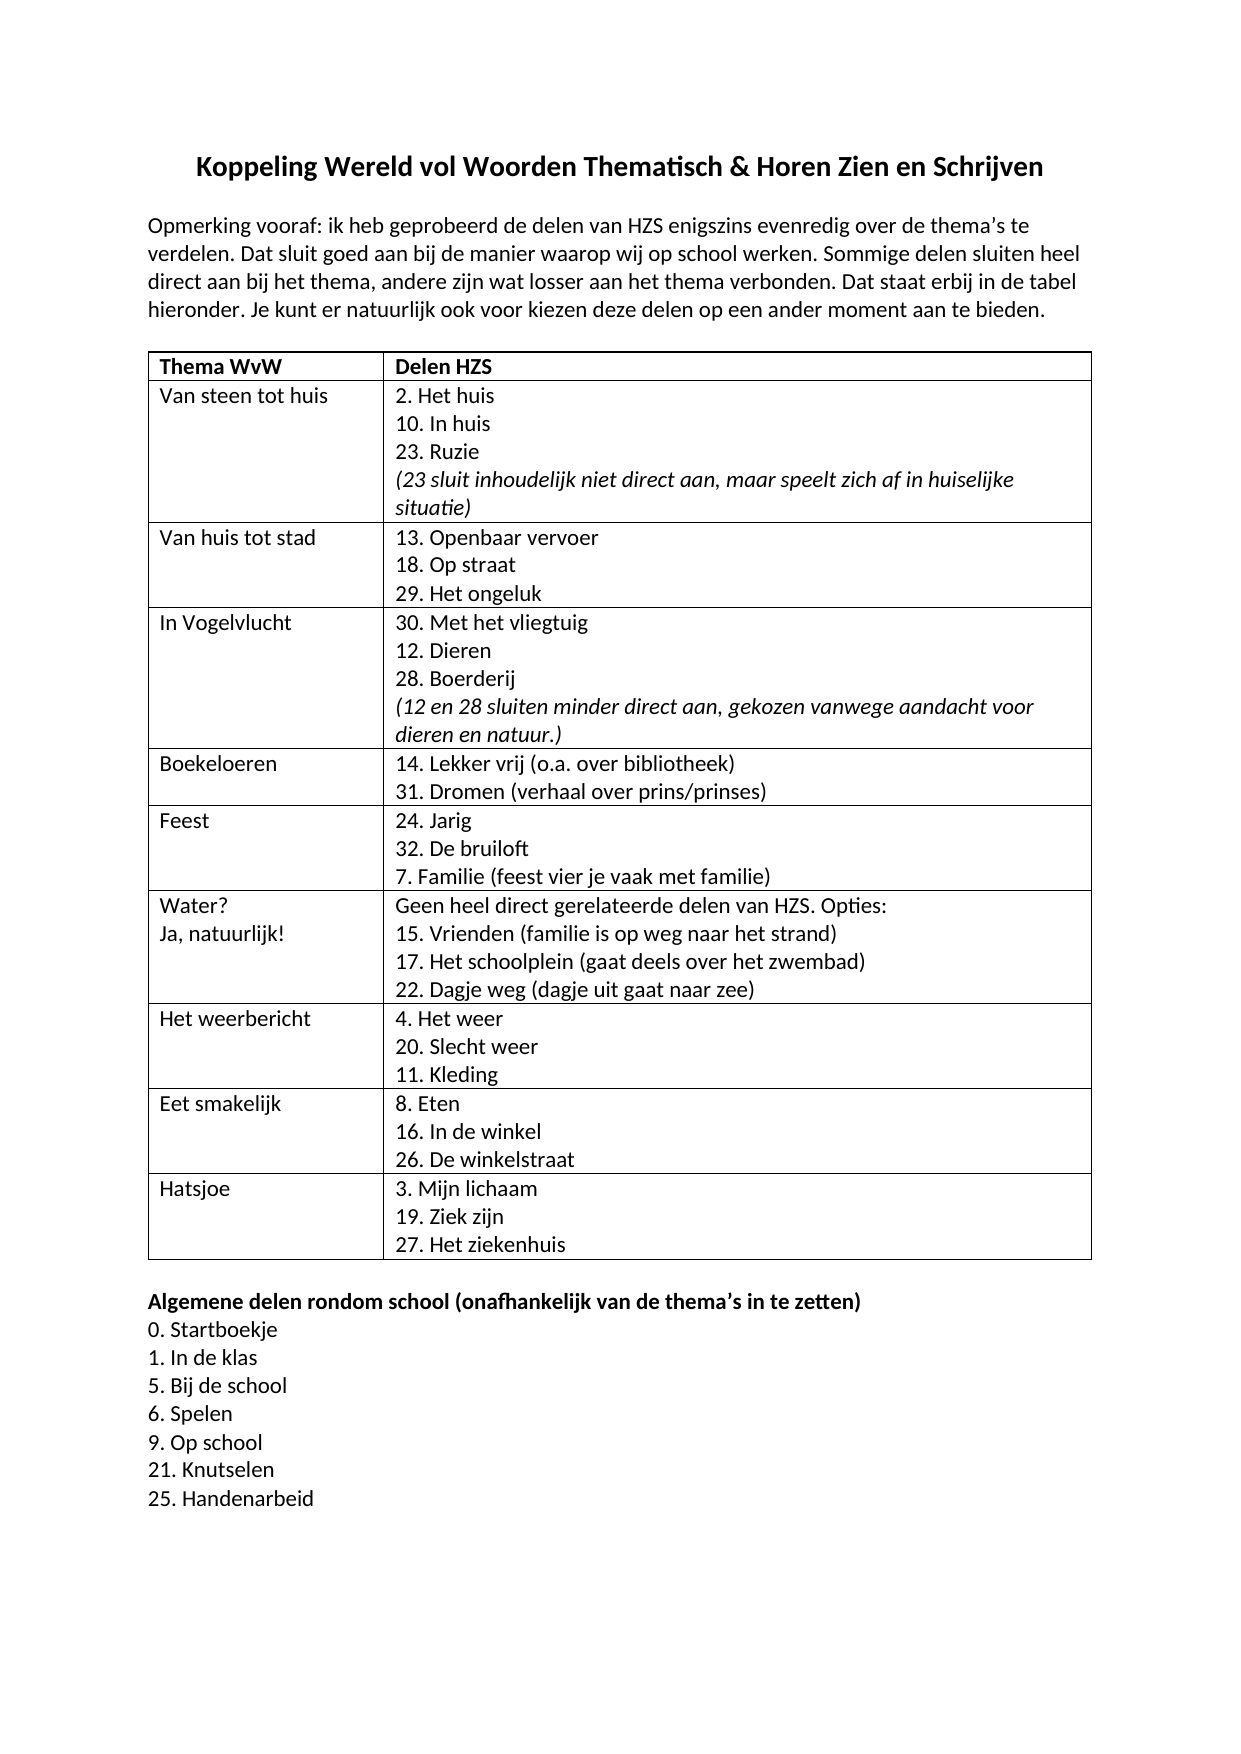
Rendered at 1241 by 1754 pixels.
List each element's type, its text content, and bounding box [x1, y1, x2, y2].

table_cell 4. Het weer 20. Slecht weer 11. Kleding [384, 1004, 1091, 1088]
text 21. Knutselen [148, 1456, 1093, 1484]
table_cell Eet smakelijk [149, 1089, 383, 1173]
table_cell Hatsjoe [149, 1174, 383, 1258]
table_cell 13. Openbaar vervoer 18. Op straat 29. Het ongeluk [384, 523, 1091, 607]
text 5. Bij de school [148, 1372, 1093, 1399]
table_cell 8. Eten 16. In de winkel 26. De winkelstraat [384, 1089, 1091, 1173]
table_cell 24. Jarig 32. De bruiloft 7. Familie (feest vier je vaak met familie) [384, 806, 1091, 890]
table_cell Geen heel direct gerelateerde delen van HZS. Opties: 15. Vrienden (familie is op weg naar het strand) 17. Het schoolplein (gaat deels over het zwembad) 22. Dagje weg (dagje uit gaat naar zee) [384, 891, 1091, 1003]
table_cell Boekeloeren [149, 749, 383, 805]
table_cell Van huis tot stad [149, 523, 383, 607]
table_cell Het weerbericht [149, 1004, 383, 1088]
table_cell Water? Ja, natuurlijk! [149, 891, 383, 1003]
table_cell Feest [149, 806, 383, 890]
table_cell Van steen tot huis [149, 381, 383, 522]
text Koppeling Wereld vol Woorden Thematisch & Horen Zien en Schrijven [148, 148, 1093, 183]
text Algemene delen rondom school (onafhankelijk van de thema’s in te zetten) [148, 1287, 1093, 1316]
table_header Delen HZS [384, 353, 1091, 380]
table_cell 2. Het huis 10. In huis 23. Ruzie (23 sluit inhoudelijk niet direct aan, maar speelt zich af in huiselijke situatie) [384, 381, 1091, 522]
text 6. Spelen [148, 1399, 1093, 1428]
table_cell 3. Mijn lichaam 19. Ziek zijn 27. Het ziekenhuis [384, 1174, 1091, 1258]
text 1. In de klas [148, 1343, 1093, 1372]
text 9. Op school [148, 1428, 1093, 1456]
text Opmerking vooraf: ik heb geprobeerd de delen van HZS enigszins evenredig over de thema’s te verdelen. Dat sluit goed aan bij de manier waarop wij op school werken. Sommige delen sluiten heel direct aan bij het thema, andere zijn wat losser aan het thema verbonden. Dat staat erbij in de tabel hieronder. Je kunt er natuurlijk ook voor kiezen deze delen op een ander moment aan te bieden. [148, 211, 1093, 323]
table_cell In Vogelvlucht [149, 608, 383, 748]
table_cell 30. Met het vliegtuig 12. Dieren 28. Boerderij (12 en 28 sluiten minder direct aan, gekozen vanwege aandacht voor dieren en natuur.) [384, 608, 1091, 748]
text 25. Handenarbeid [148, 1484, 1093, 1512]
table_header Thema WvW [149, 353, 383, 380]
text 0. Startboekje [148, 1316, 1093, 1343]
table_cell 14. Lekker vrij (o.a. over bibliotheek) 31. Dromen (verhaal over prins/prinses) [384, 749, 1091, 805]
